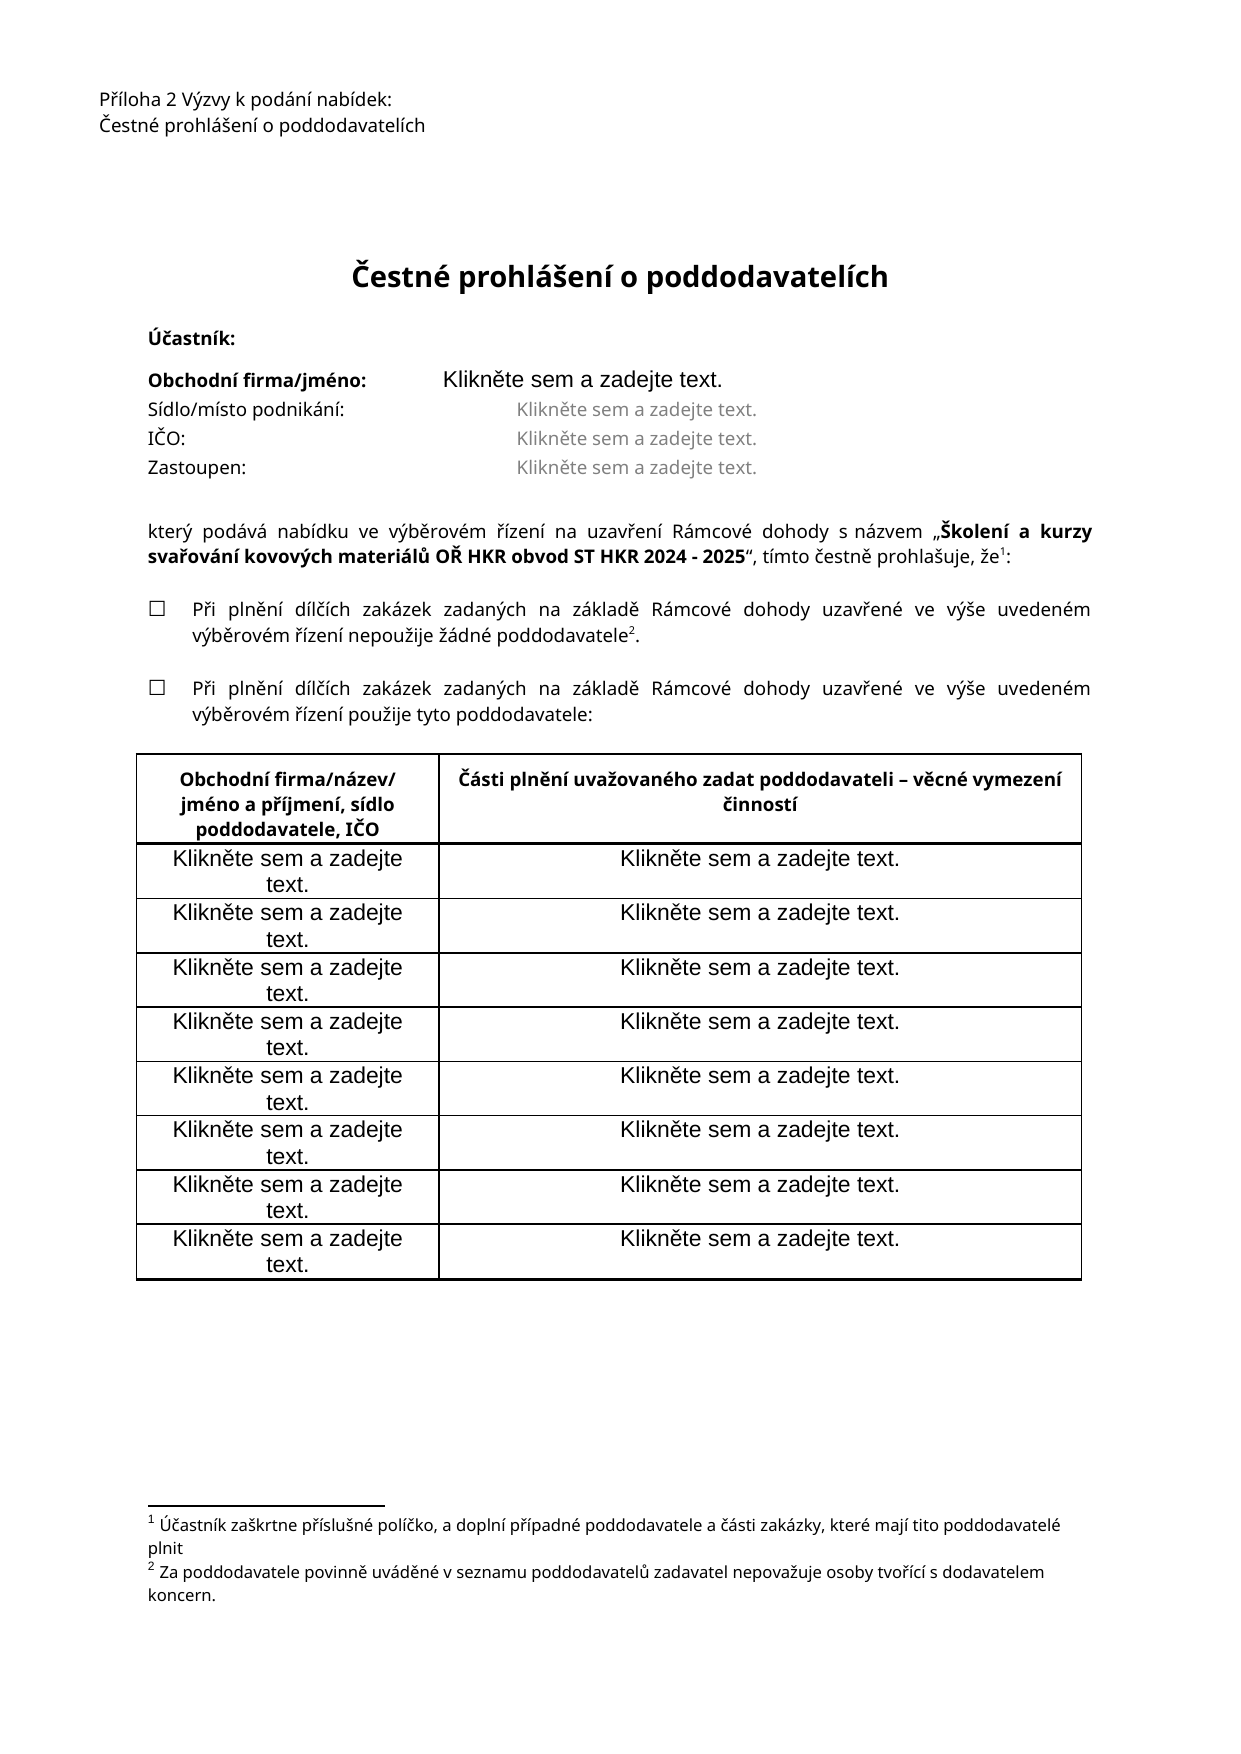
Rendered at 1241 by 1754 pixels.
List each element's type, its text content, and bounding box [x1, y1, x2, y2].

text který podává nabídku ve výběrovém řízení na uzavření Rámcové dohody s názvem „Školení a kurzy svařování kovových materiálů OŘ HKR obvod ST HKR 2024 - 2025“, tímto čestně prohlašuje, že: [148, 518, 1093, 569]
text Obchodní firma/jméno: [148, 364, 1093, 393]
text Při plnění dílčích zakázek zadaných na základě Rámcové dohody uzavřené ve výše uvedeném výběrovém řízení použije tyto poddodavatele: [148, 673, 1093, 727]
text Při plnění dílčích zakázek zadaných na základě Rámcové dohody uzavřené ve výše uvedeném výběrovém řízení nepoužije žádné poddodavatele. [148, 594, 1093, 648]
text IČO: [148, 422, 1093, 451]
text Účastník: [148, 321, 1093, 352]
table_header Části plnění uvažovaného zadat poddodavateli – věcné vymezení činností [440, 755, 1081, 842]
text Zastoupen: [148, 451, 1093, 480]
text Sídlo/místo podnikání: [148, 393, 1093, 422]
title Čestné prohlášení o poddodavatelích [148, 256, 1093, 296]
table_header Obchodní firma/název/ jméno a příjmení, sídlo poddodavatele, IČO [137, 755, 438, 842]
